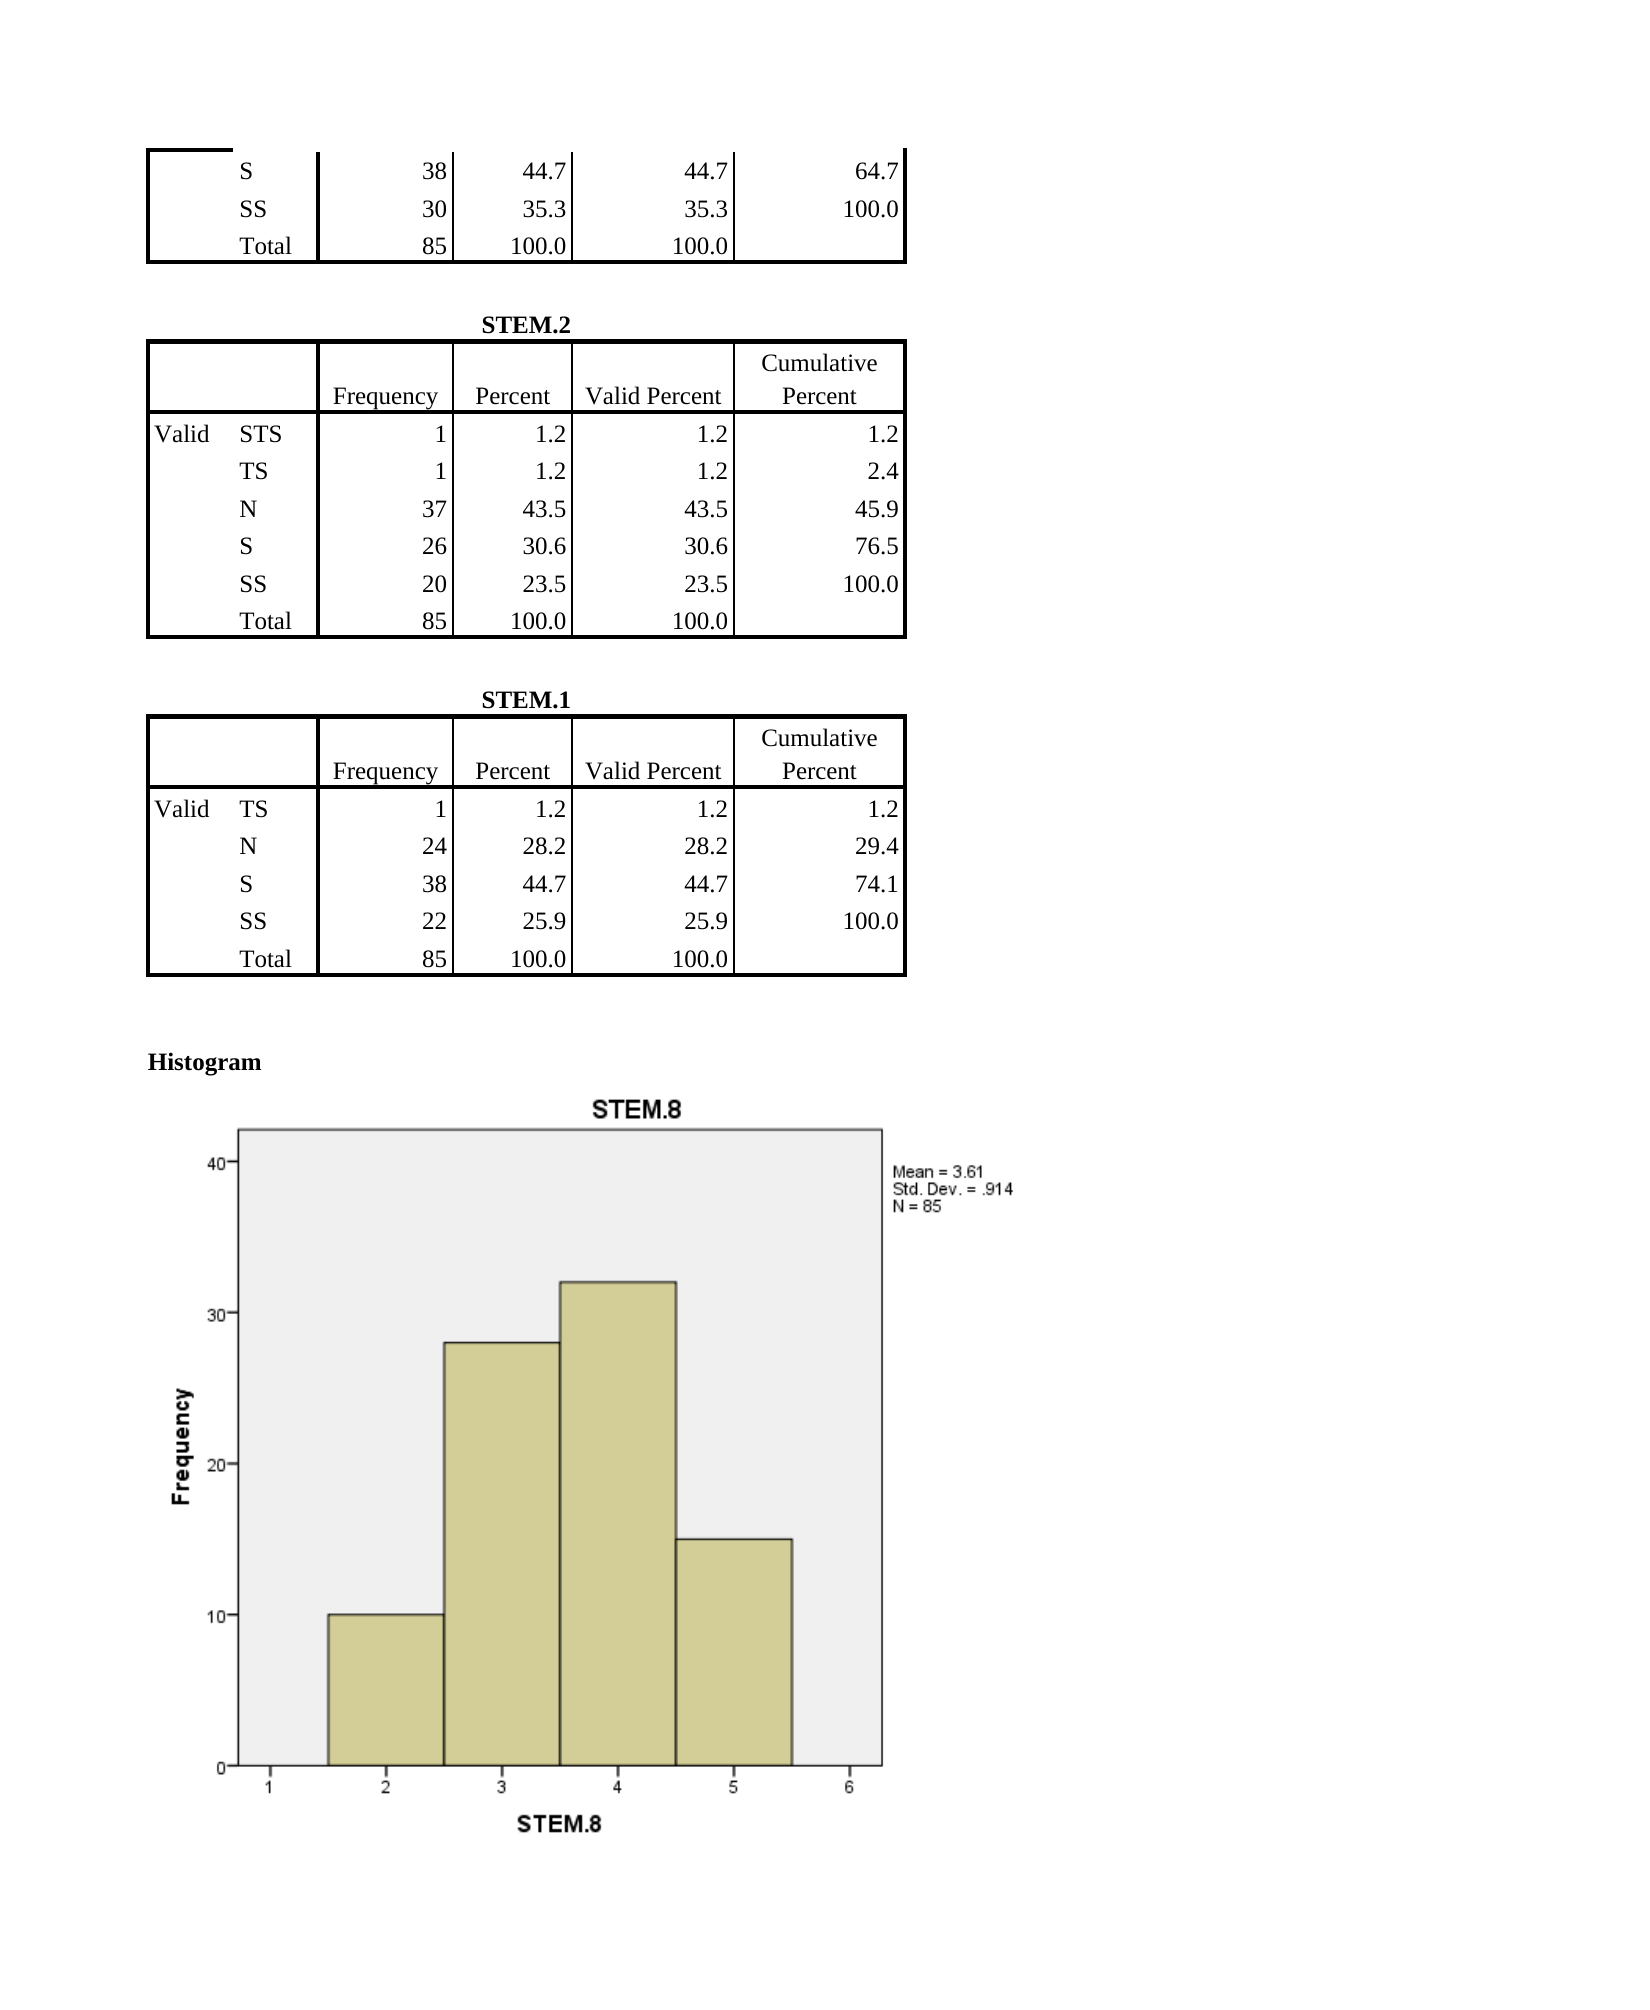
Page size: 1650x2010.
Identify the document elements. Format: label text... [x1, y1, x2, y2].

table_cell 100.0 [573, 598, 733, 635]
table_cell 30 [320, 185, 452, 223]
table_cell 1 [320, 414, 452, 448]
table_cell [735, 598, 903, 635]
table_cell [735, 223, 903, 260]
table_cell [150, 344, 316, 410]
table_cell 25.9 [454, 898, 571, 935]
table_cell 74.1 [735, 860, 903, 898]
table_cell 23.5 [454, 560, 571, 598]
table_cell Total [233, 935, 316, 973]
table_cell 44.7 [453, 148, 572, 185]
picture [147, 1076, 1129, 1859]
table_cell 44.7 [454, 860, 571, 898]
table_cell Valid Percent [573, 344, 733, 410]
table_cell 85 [320, 935, 452, 973]
table_header STEM.1 [148, 681, 904, 714]
table_cell 43.5 [573, 485, 733, 523]
table_cell 100.0 [573, 223, 733, 260]
table_cell 44.7 [572, 148, 734, 185]
table_cell Percent [454, 344, 571, 410]
table_cell 1.2 [573, 448, 733, 485]
table_cell 1 [320, 448, 452, 485]
table_cell 1.2 [454, 414, 571, 448]
table_cell 1.2 [735, 414, 903, 448]
table_cell 2.4 [735, 448, 903, 485]
table_cell 30.6 [454, 523, 571, 560]
table_cell 1.2 [454, 448, 571, 485]
table_cell S [233, 860, 316, 898]
table_cell Valid [150, 414, 233, 635]
table_cell Valid Percent [573, 719, 733, 785]
table_cell 28.2 [573, 823, 733, 860]
table_cell 22 [320, 898, 452, 935]
table_cell SS [233, 898, 316, 935]
table_cell 100.0 [735, 185, 903, 223]
table_cell 35.3 [573, 185, 733, 223]
table_cell Total [233, 223, 316, 260]
table_cell Valid [150, 789, 233, 973]
table_cell 28.2 [454, 823, 571, 860]
table_cell 64.7 [734, 148, 903, 185]
table_cell [735, 935, 903, 973]
text Histogram [148, 1047, 1502, 1076]
table_cell 1 [320, 789, 452, 823]
table_cell 1.2 [573, 414, 733, 448]
table_cell SS [233, 185, 316, 223]
table_cell 26 [320, 523, 452, 560]
table_cell STS [233, 414, 316, 448]
table_cell 30.6 [573, 523, 733, 560]
table_cell 100.0 [454, 223, 571, 260]
table_cell 29.4 [735, 823, 903, 860]
table_cell Frequency [320, 719, 452, 785]
table_cell 20 [320, 560, 452, 598]
table_cell 23.5 [573, 560, 733, 598]
table_cell 38 [318, 148, 453, 185]
table_cell Cumulative Percent [735, 719, 903, 785]
table_cell 43.5 [454, 485, 571, 523]
table_cell 100.0 [735, 898, 903, 935]
table_cell 37 [320, 485, 452, 523]
table_cell S [233, 148, 318, 185]
table_cell 38 [320, 860, 452, 898]
table_cell 100.0 [454, 935, 571, 973]
table_cell SS [233, 560, 316, 598]
table_cell 100.0 [573, 935, 733, 973]
table_cell 44.7 [573, 860, 733, 898]
table_cell 85 [320, 598, 452, 635]
table_cell 35.3 [454, 185, 571, 223]
table_cell N [233, 823, 316, 860]
table_cell TS [233, 448, 316, 485]
table_cell TS [233, 789, 316, 823]
table_cell Frequency [320, 344, 452, 410]
table_cell Total [233, 598, 316, 635]
table_cell 25.9 [573, 898, 733, 935]
table_cell 1.2 [735, 789, 903, 823]
table_cell 1.2 [454, 789, 571, 823]
table_cell 85 [320, 223, 452, 260]
table_cell 100.0 [735, 560, 903, 598]
table_cell Cumulative Percent [735, 344, 903, 410]
table_cell [150, 719, 316, 785]
table_cell 76.5 [735, 523, 903, 560]
table_cell S [233, 523, 316, 560]
table_header STEM.2 [148, 306, 904, 339]
table_cell 45.9 [735, 485, 903, 523]
table_cell N [233, 485, 316, 523]
table_cell 100.0 [454, 598, 571, 635]
table_cell 24 [320, 823, 452, 860]
table_cell 1.2 [573, 789, 733, 823]
table_cell Percent [454, 719, 571, 785]
